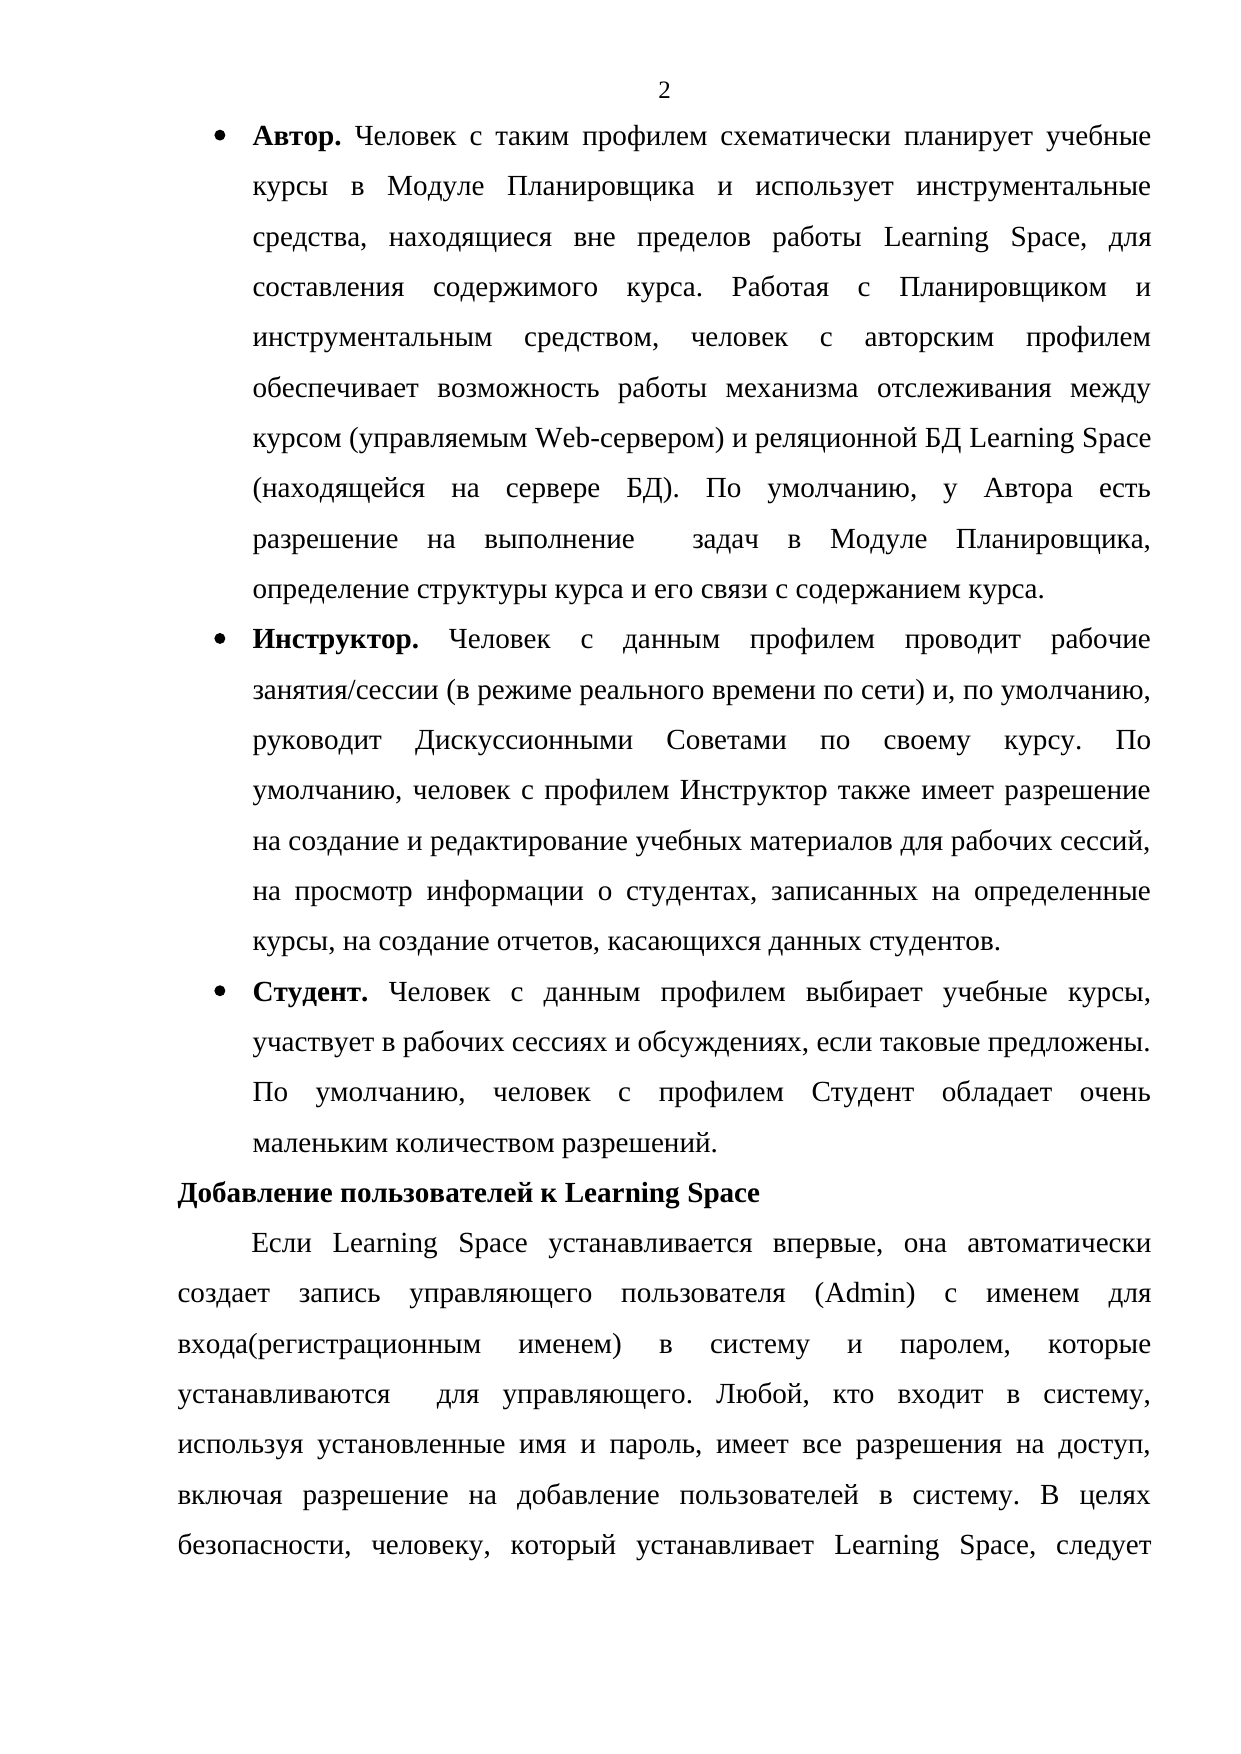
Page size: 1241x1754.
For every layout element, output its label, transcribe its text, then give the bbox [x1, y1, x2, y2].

text Добавление пользователей к Learning Space [177, 1175, 1152, 1208]
list Студент. Человек с данным профилем выбирает учебные курсы, участвует в рабочих сессиях и обсуждениях, если таковые предложены. По умолчанию, человек с профилем Студент обладает очень маленьким количеством разрешений. [215, 974, 1152, 1158]
list Автор. Человек с таким профилем схематически планирует учебные курсы в Модуле Планировщика и использует инструментальные средства, находящиеся вне пределов работы Learning Space, для составления содержимого курса. Работая с Планировщиком и инструментальным средством, человек с авторским профилем обеспечивает возможность работы механизма отслеживания между курсом (управляемым Web-сервером) и реляционной БД Learning Space (находящейся на сервере БД). По умолчанию, у Автора есть разрешение на выполнение задач в Модуле Планировщика, определение структуры курса и его связи с содержанием курса. [215, 118, 1152, 604]
list Инструктор. Человек с данным профилем проводит рабочие занятия/сессии (в режиме реального времени по сети) и, по умолчанию, руководит Дискуссионными Советами по своему курсу. По умолчанию, человек с профилем Инструктор также имеет разрешение на создание и редактирование учебных материалов для рабочих сессий, на просмотр информации о студентах, записанных на определенные курсы, на создание отчетов, касающихся данных студентов. [215, 621, 1152, 957]
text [177, 1225, 1152, 1561]
